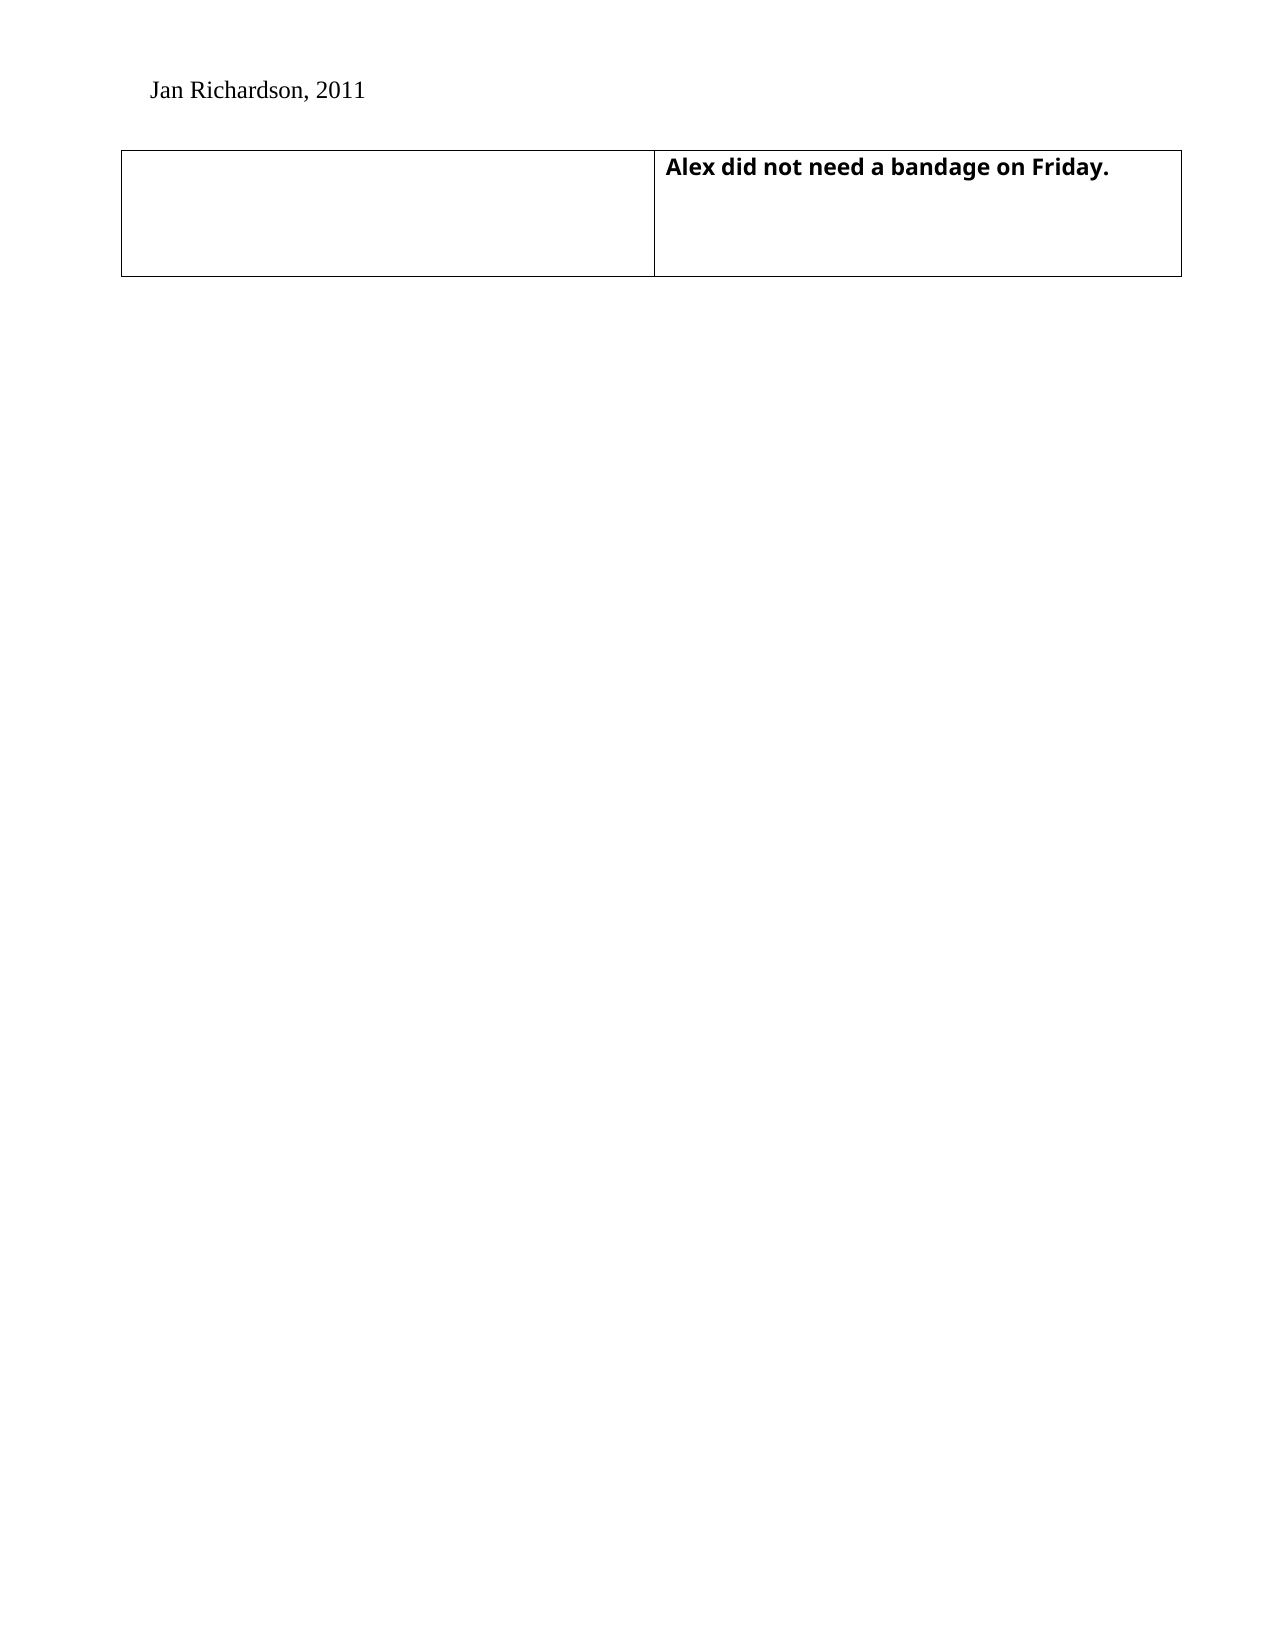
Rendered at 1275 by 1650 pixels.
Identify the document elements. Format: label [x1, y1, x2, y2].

table_cell [655, 151, 1181, 276]
table_cell [122, 151, 654, 276]
